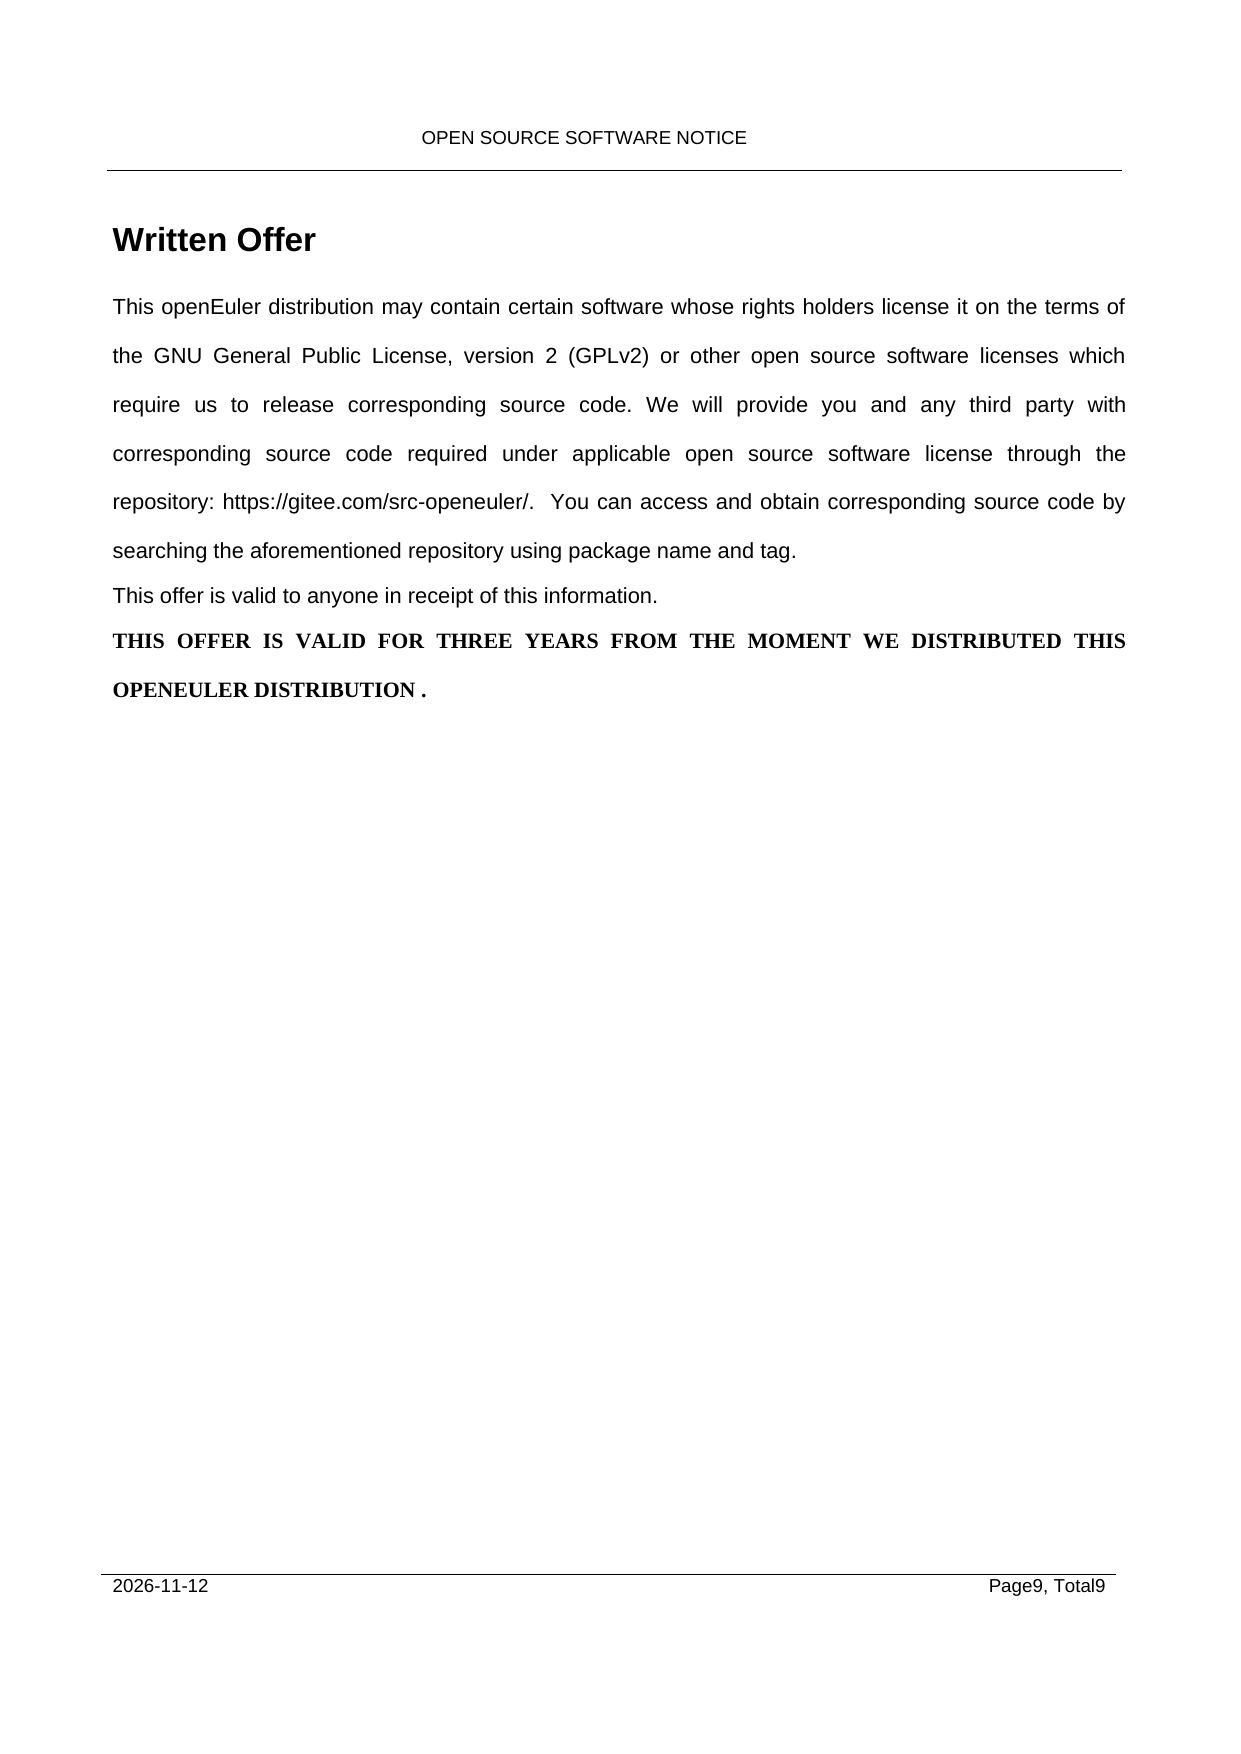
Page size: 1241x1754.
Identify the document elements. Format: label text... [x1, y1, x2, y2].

text This openEuler distribution may contain certain software whose rights holders license it on the terms of the GNU General Public License, version 2 (GPLv2) or other open source software licenses which require us to release corresponding source code. We will provide you and any third party with corresponding source code required under applicable open source software license through the repository: https://gitee.com/src-openeuler/. You can access and obtain corresponding source code by searching the aforementioned repository using package name and tag. [112, 291, 1128, 567]
text This offer is valid to anyone in receipt of this information. [112, 579, 1128, 612]
text THIS OFFER IS VALID FOR THREE YEARS FROM THE MOMENT WE DISTRIBUTED THIS OPENEULER DISTRIBUTION . [112, 624, 1128, 706]
text Written Offer [112, 206, 1128, 271]
